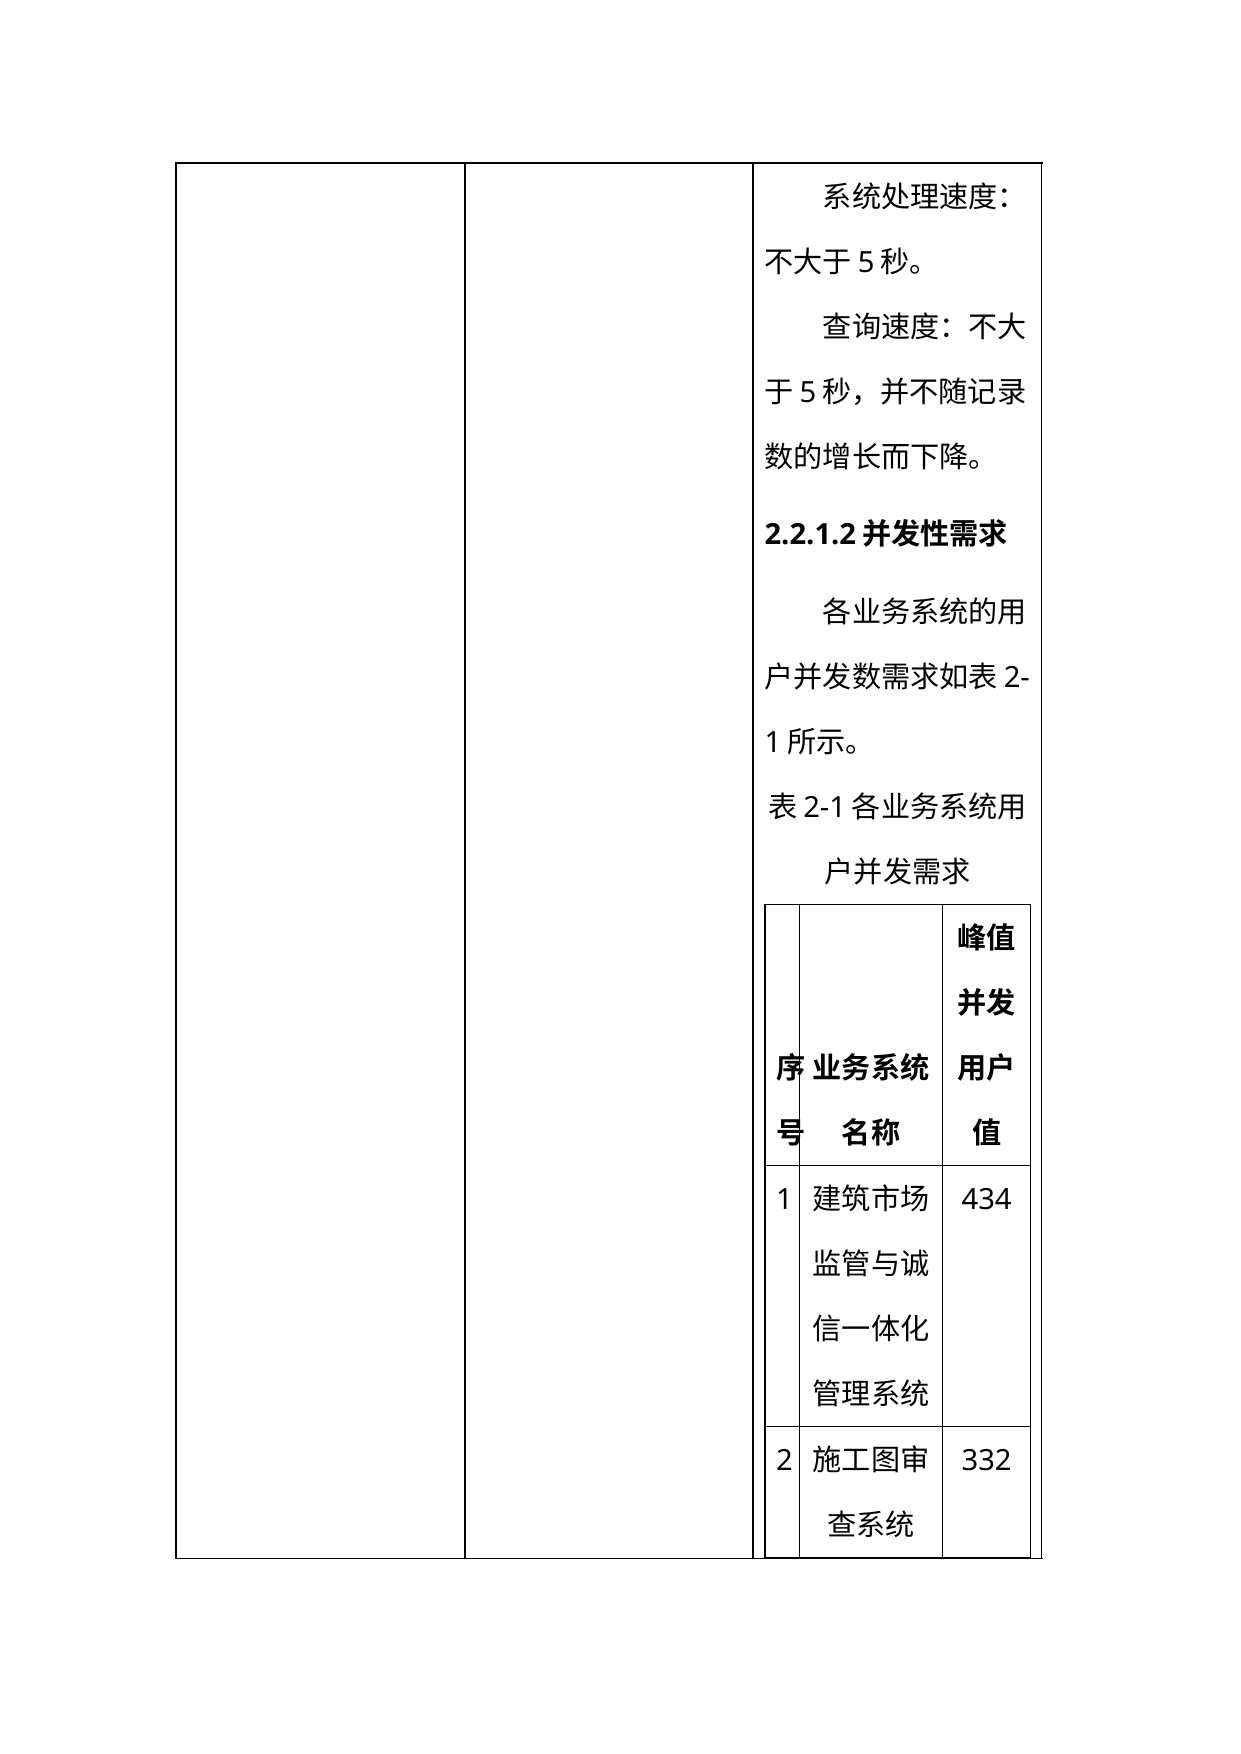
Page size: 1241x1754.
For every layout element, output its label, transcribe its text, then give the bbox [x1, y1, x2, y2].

table_cell 1 [466, 164, 752, 1558]
table_cell [177, 164, 464, 1558]
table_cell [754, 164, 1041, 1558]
